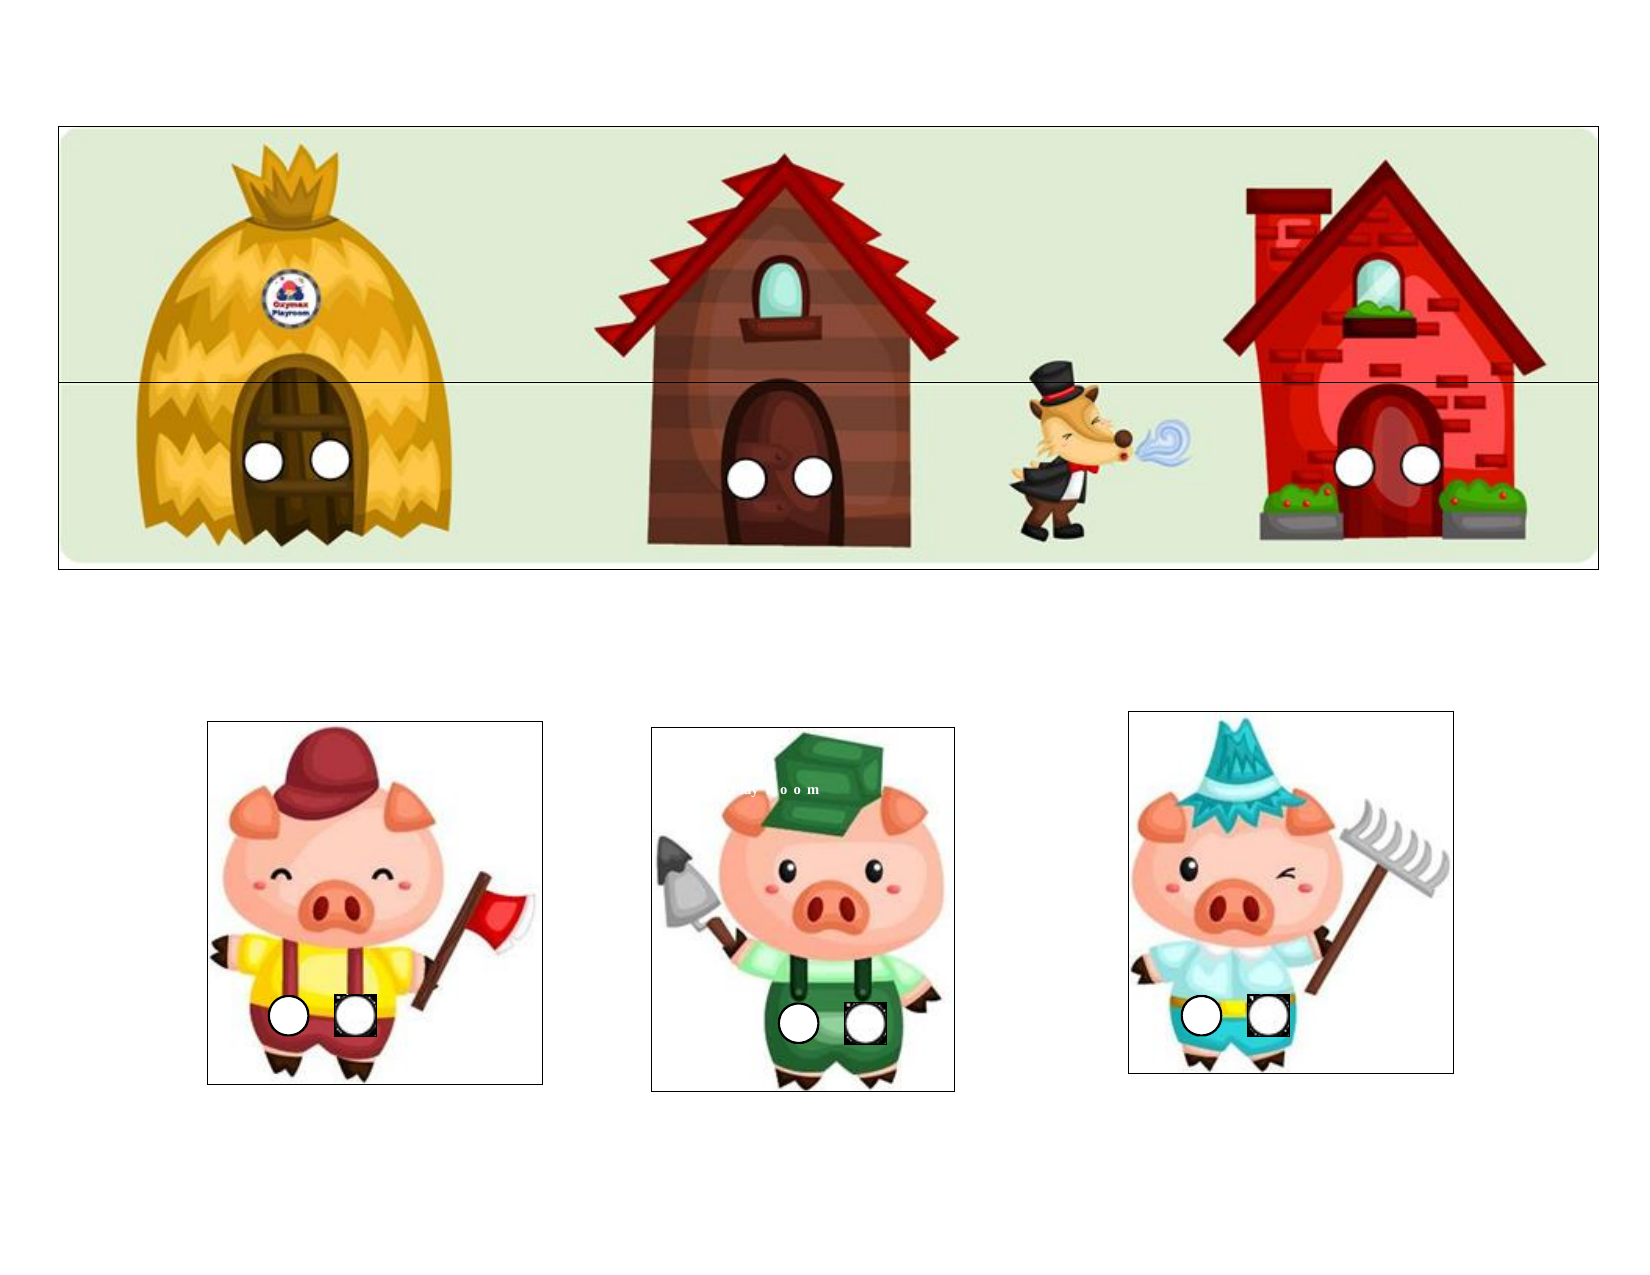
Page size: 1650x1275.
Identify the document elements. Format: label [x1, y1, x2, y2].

picture [208, 722, 542, 1084]
picture [652, 728, 954, 1091]
picture [59, 127, 1598, 382]
picture [59, 383, 1598, 569]
picture [1129, 712, 1453, 1073]
